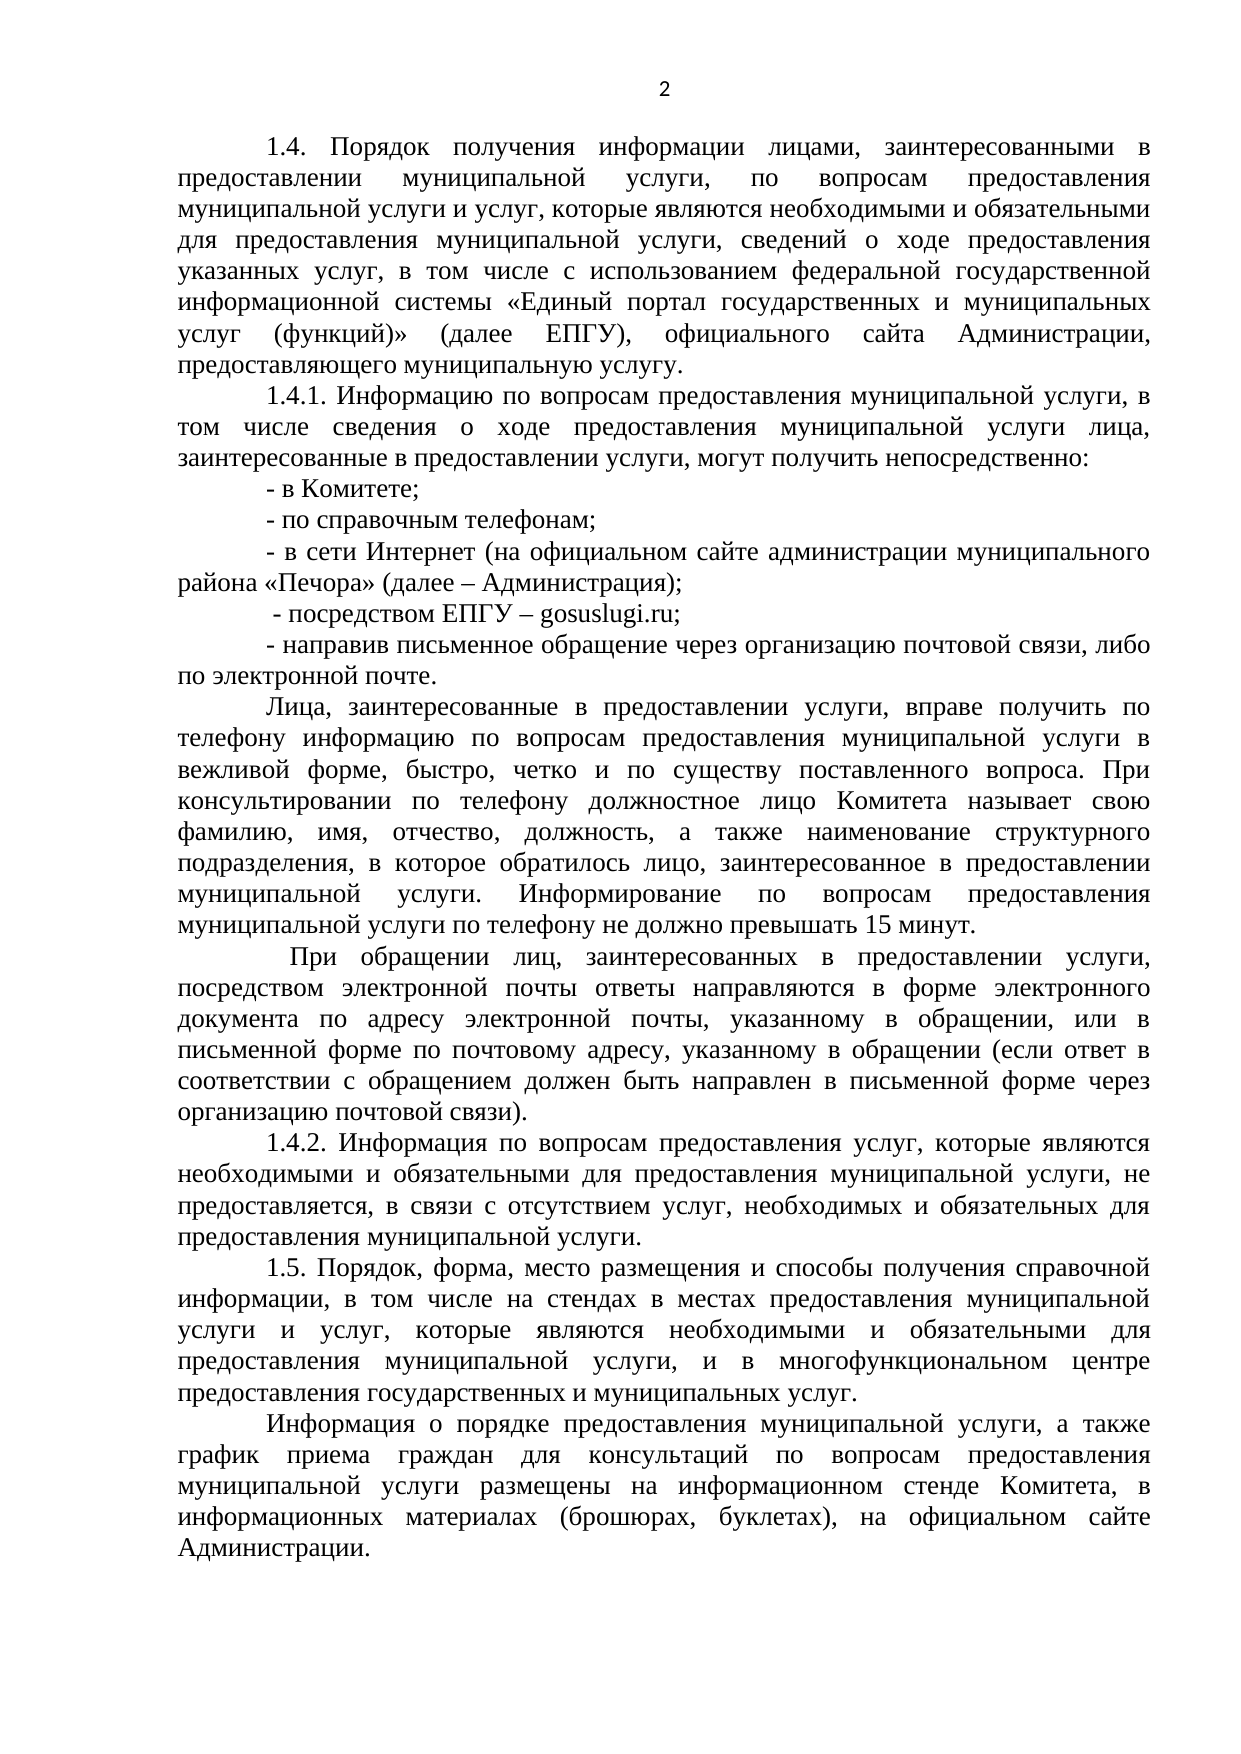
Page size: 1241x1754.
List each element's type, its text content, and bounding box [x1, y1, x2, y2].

text 1.4.1. Информацию по вопросам предоставления муниципальной услуги, в том числе сведения о ходе предоставления муниципальной услуги лица, заинтересованные в предоставлении услуги, могут получить непосредственно: [177, 379, 1152, 472]
text 1.5. Порядок, форма, место размещения и способы получения справочной информации, в том числе на стендах в местах предоставления муниципальной услуги и услуг, которые являются необходимыми и обязательными для предоставления муниципальной услуги, и в многофункциональном центре предоставления государственных и муниципальных услуг. [177, 1251, 1152, 1407]
text При обращении лиц, заинтересованных в предоставлении услуги, посредством электронной почты ответы направляются в форме электронного документа по адресу электронной почты, указанному в обращении, или в письменной форме по почтовому адресу, указанному в обращении (если ответ в соответствии с обращением должен быть направлен в письменной форме через организацию почтовой связи). [177, 939, 1152, 1126]
text 1.4. Порядок получения информации лицами, заинтересованными в предоставлении муниципальной услуги, по вопросам предоставления муниципальной услуги и услуг, которые являются необходимыми и обязательными для предоставления муниципальной услуги, сведений о ходе предоставления указанных услуг, в том числе с использованием федеральной государственной информационной системы «Единый портал государственных и муниципальных услуг (функций)» (далее ЕПГУ), официального сайта Администрации, предоставляющего муниципальную услугу. [177, 130, 1152, 379]
text Информация о порядке предоставления муниципальной услуги, а также график приема граждан для консультаций по вопросам предоставления муниципальной услуги размещены на информационном стенде Комитета, в информационных материалах (брошюрах, буклетах), на официальном сайте Администрации. [177, 1407, 1152, 1562]
text 1.4.2. Информация по вопросам предоставления услуг, которые являются необходимыми и обязательными для предоставления муниципальной услуги, не предоставляется, в связи с отсутствием услуг, необходимых и обязательных для предоставления муниципальной услуги. [177, 1126, 1152, 1251]
text - направив письменное обращение через организацию почтовой связи, либо по электронной почте. [177, 628, 1152, 690]
text - по справочным телефонам; [177, 503, 1152, 535]
text Лица, заинтересованные в предоставлении услуги, вправе получить по телефону информацию по вопросам предоставления муниципальной услуги в вежливой форме, быстро, четко и по существу поставленного вопроса. При консультировании по телефону должностное лицо Комитета называет свою фамилию, имя, отчество, должность, а также наименование структурного подразделения, в которое обратилось лицо, заинтересованное в предоставлении муниципальной услуги. Информирование по вопросам предоставления муниципальной услуги по телефону не должно превышать 15 минут. [177, 690, 1152, 939]
text - в Комитете; [177, 472, 1152, 503]
text - в сети Интернет (на официальном сайте администрации муниципального района «Печора» (далее – Администрация); [177, 535, 1152, 597]
text - посредством ЕПГУ – gosuslugi.ru; [177, 597, 1152, 628]
